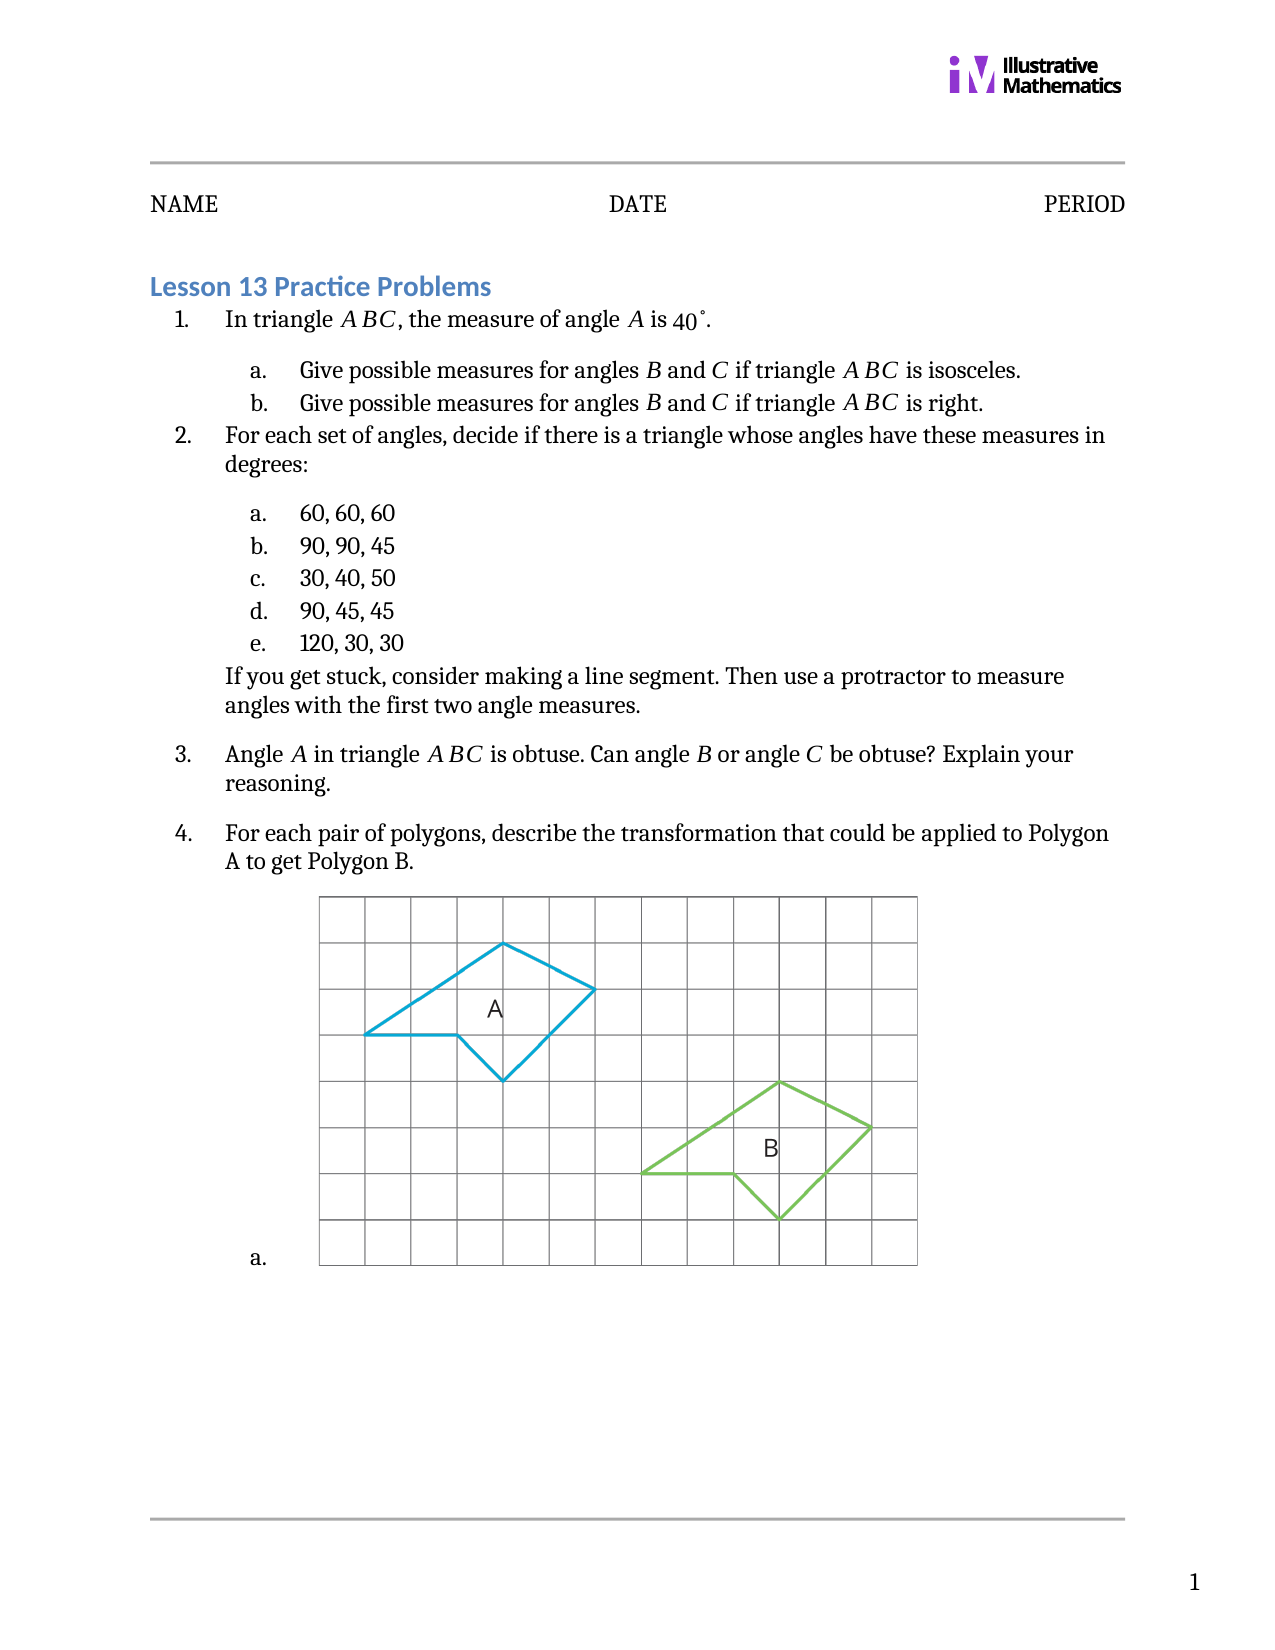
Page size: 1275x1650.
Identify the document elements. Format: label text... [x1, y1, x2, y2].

list 120, 30, 30 [250, 629, 1125, 658]
list 60, 60, 60 [250, 499, 1125, 528]
list 90, 90, 45 [250, 532, 1125, 561]
list If you get stuck, consider making a line segment. Then use a protractor to measure angles with the first two angle measures. [175, 662, 1125, 719]
list Angle in triangle is obtuse. Can angle or angle be obtuse? Explain your reasoning. [175, 740, 1125, 798]
list Give possible measures for angles and if triangle is right. [250, 388, 1125, 417]
list For each pair of polygons, describe the transformation that could be applied to Polygon A to get Polygon B. [175, 818, 1125, 876]
list In triangle , the measure of angle is . [175, 304, 1125, 335]
picture [949, 55, 1121, 93]
list 30, 40, 50 [250, 564, 1125, 593]
picture [318, 896, 918, 1266]
list Give possible measures for angles and if triangle is isosceles. [250, 356, 1125, 385]
subtitle Lesson 13 Practice Problems [150, 268, 1125, 304]
list 90, 45, 45 [250, 597, 1125, 626]
list For each set of angles, decide if there is a triangle whose angles have these measures in degrees: [175, 421, 1125, 478]
